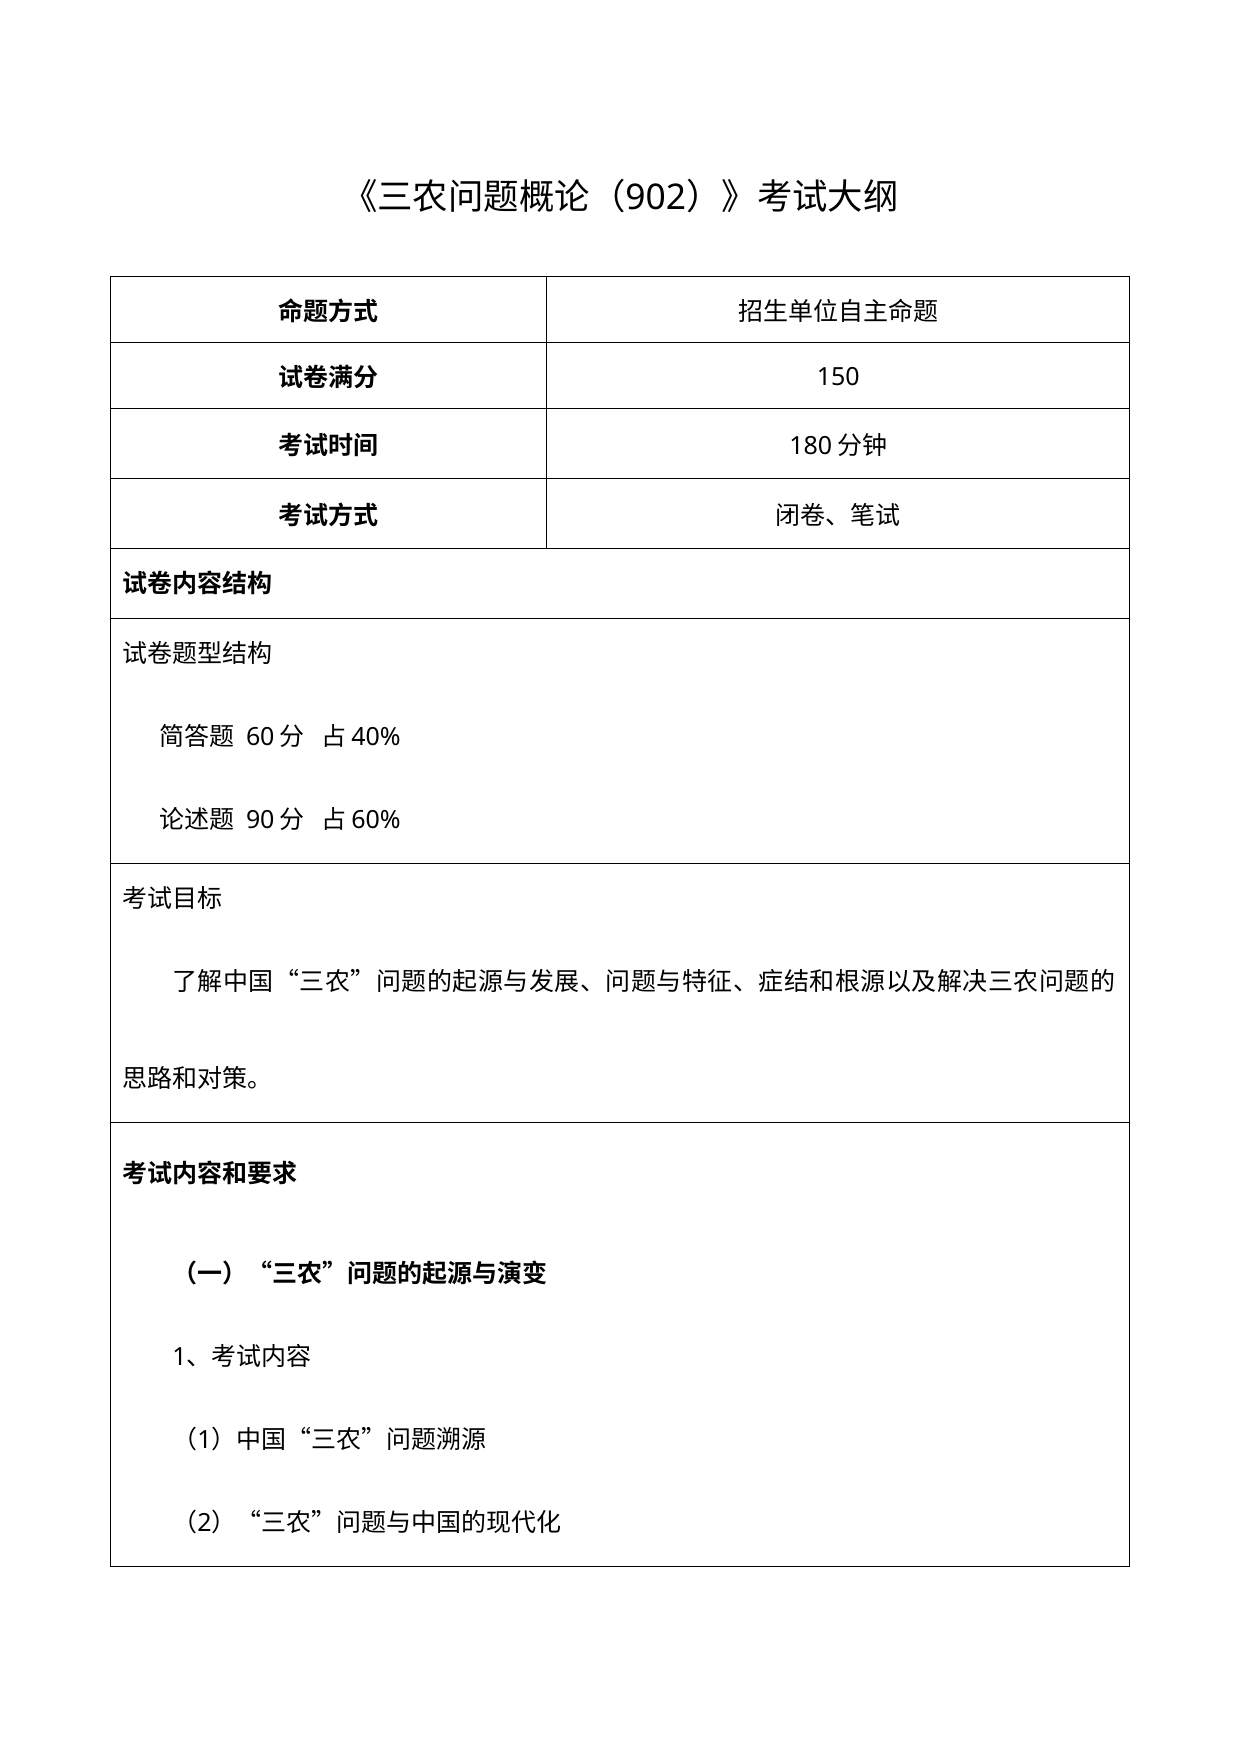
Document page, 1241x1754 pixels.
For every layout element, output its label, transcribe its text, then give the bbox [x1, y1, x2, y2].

table_cell 180分钟 [547, 409, 1129, 478]
table_header 命题方式 [111, 277, 546, 342]
table_header 招生单位自主命题 [547, 277, 1129, 342]
table_cell 考试方式 [111, 479, 546, 548]
table_cell 考试目标 了解中国“三农”问题的起源与发展、问题与特征、症结和根源以及解决三农问题的思路和对策。 [111, 864, 1129, 1122]
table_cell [111, 1123, 1129, 1566]
table_cell 试卷题型结构 简答题 60分 占40% 论述题 90分 占60% [111, 619, 1129, 863]
table_cell 闭卷、笔试 [547, 479, 1129, 548]
table_cell 试卷内容结构 [111, 549, 1129, 618]
table_cell 试卷满分 [111, 343, 546, 408]
table_cell 考试时间 [111, 409, 546, 478]
text 《三农问题概论（902）》考试大纲 [148, 162, 1092, 227]
table_cell 150 [547, 343, 1129, 408]
